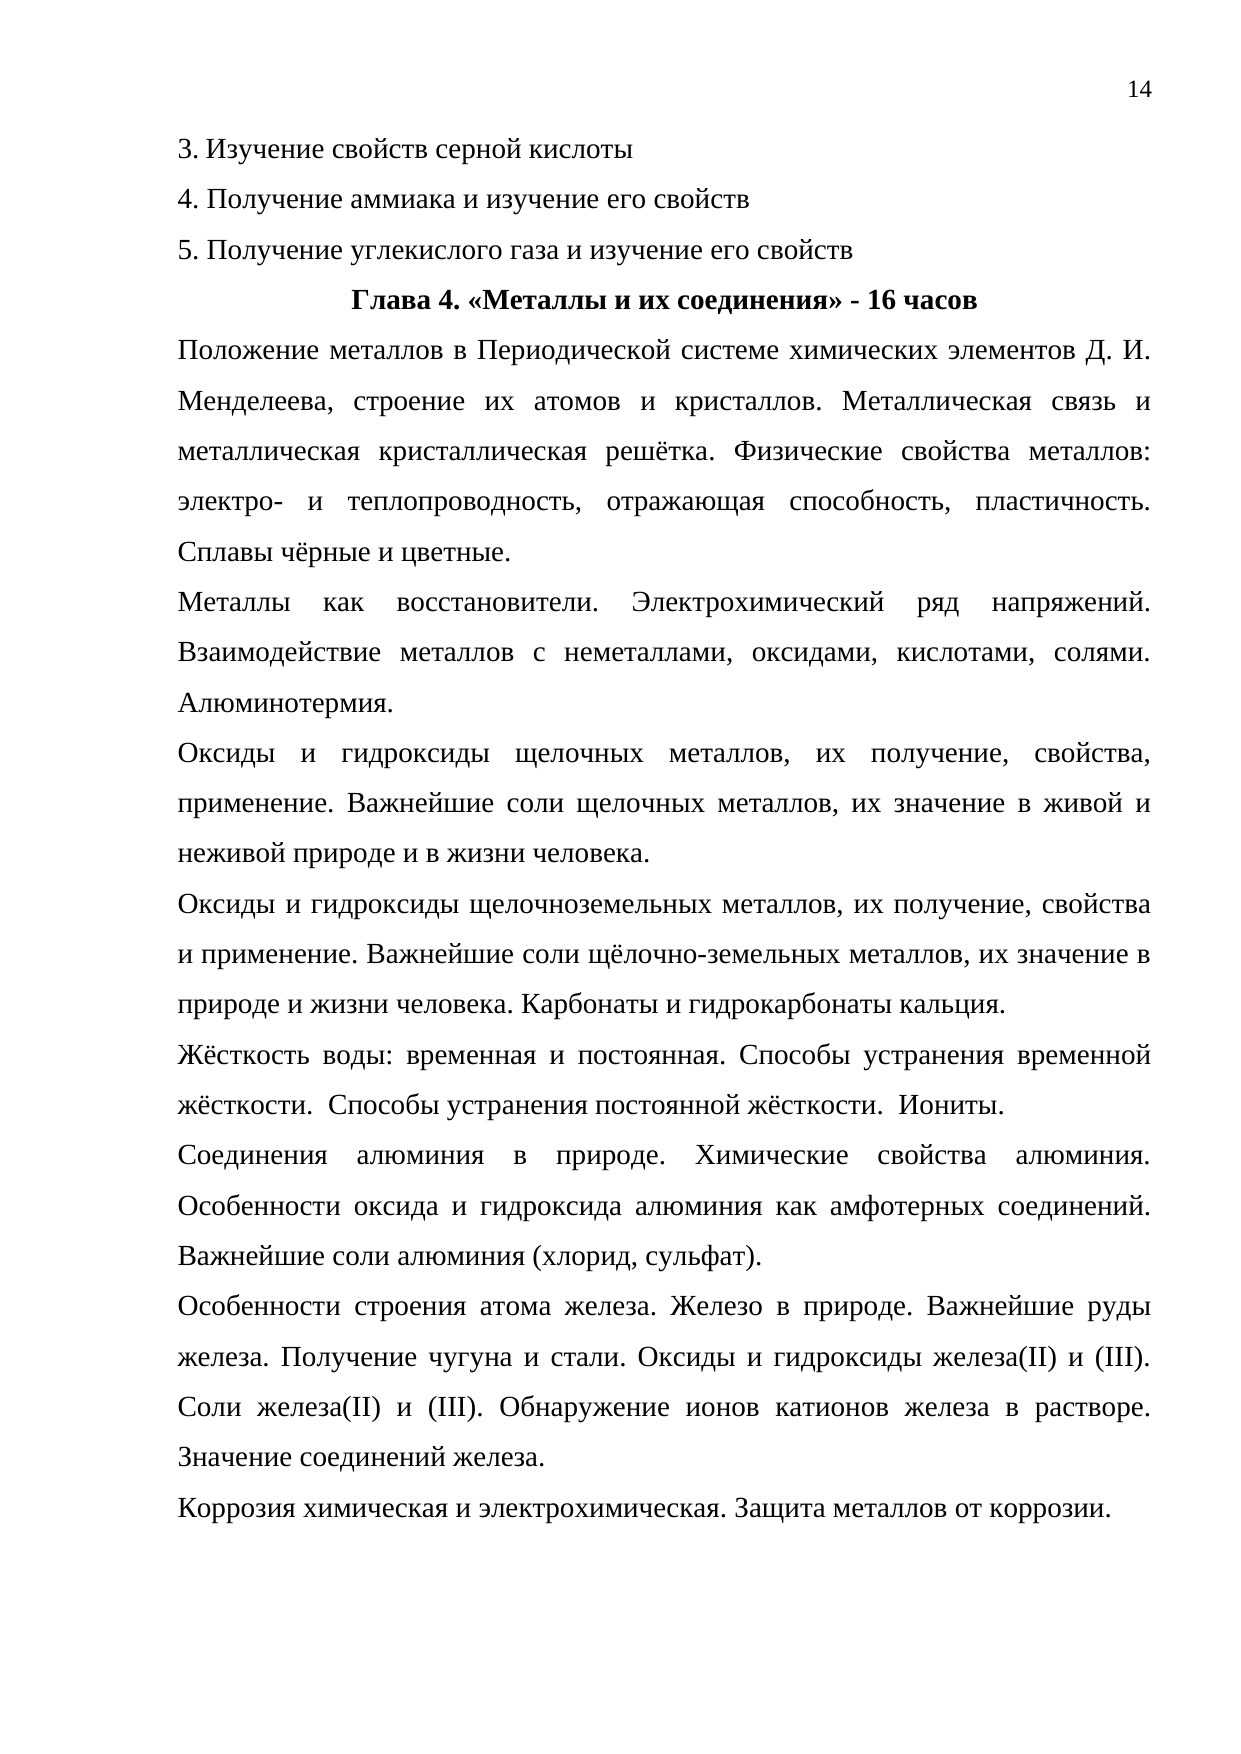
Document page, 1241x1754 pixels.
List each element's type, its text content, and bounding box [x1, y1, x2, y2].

text Жёсткость воды: временная и постоянная. Способы устранения временной жёсткости. Способы устранения постоянной жёсткости. Иониты. [177, 1037, 1152, 1121]
text 5. Получение углекислого газа и изучение его свойств [177, 232, 1152, 265]
text 3. Изучение свойств серной кислоты [177, 131, 1152, 165]
text Положение металлов в Периодической системе химических элементов Д. И. Менделеева, строение их атомов и кристаллов. Металлическая связь и металлическая кристаллическая решётка. Физические свойства металлов: электро- и теплопроводность, отражающая способность, пластичность. Сплавы чёрные и цветные. [177, 332, 1152, 567]
text Металлы как восстановители. Электрохимический ряд напряжений. Взаимодействие металлов с неметаллами, оксидами, кислотами, солями. Алюминотермия. [177, 584, 1152, 718]
text Особенности строения атома железа. Железо в природе. Важнейшие руды железа. Получение чугуна и стали. Оксиды и гидроксиды железа(II) и (III). Соли железа(II) и (III). Обнаружение ионов катионов железа в растворе. Значение соединений железа. [177, 1288, 1152, 1473]
text Соединения алюминия в природе. Химические свойства алюминия. Особенности оксида и гидроксида алюминия как амфотерных соединений. Важнейшие соли алюминия (хлорид, сульфат). [177, 1137, 1152, 1272]
text Оксиды и гидроксиды щелочных металлов, их получение, свойства, применение. Важнейшие соли щелочных металлов, их значение в живой и неживой природе и в жизни человека. [177, 735, 1152, 869]
text Оксиды и гидроксиды щелочноземельных металлов, их получение, свойства и применение. Важнейшие соли щёлочно-земельных металлов, их значение в природе и жизни человека. Карбонаты и гидрокарбонаты кальция. [177, 886, 1152, 1020]
text Коррозия химическая и электрохимическая. Защита металлов от коррозии. [177, 1490, 1152, 1523]
text 4. Получение аммиака и изучение его свойств [177, 182, 1152, 215]
text Глава 4. «Металлы и их соединения» - 16 часов [177, 282, 1152, 316]
